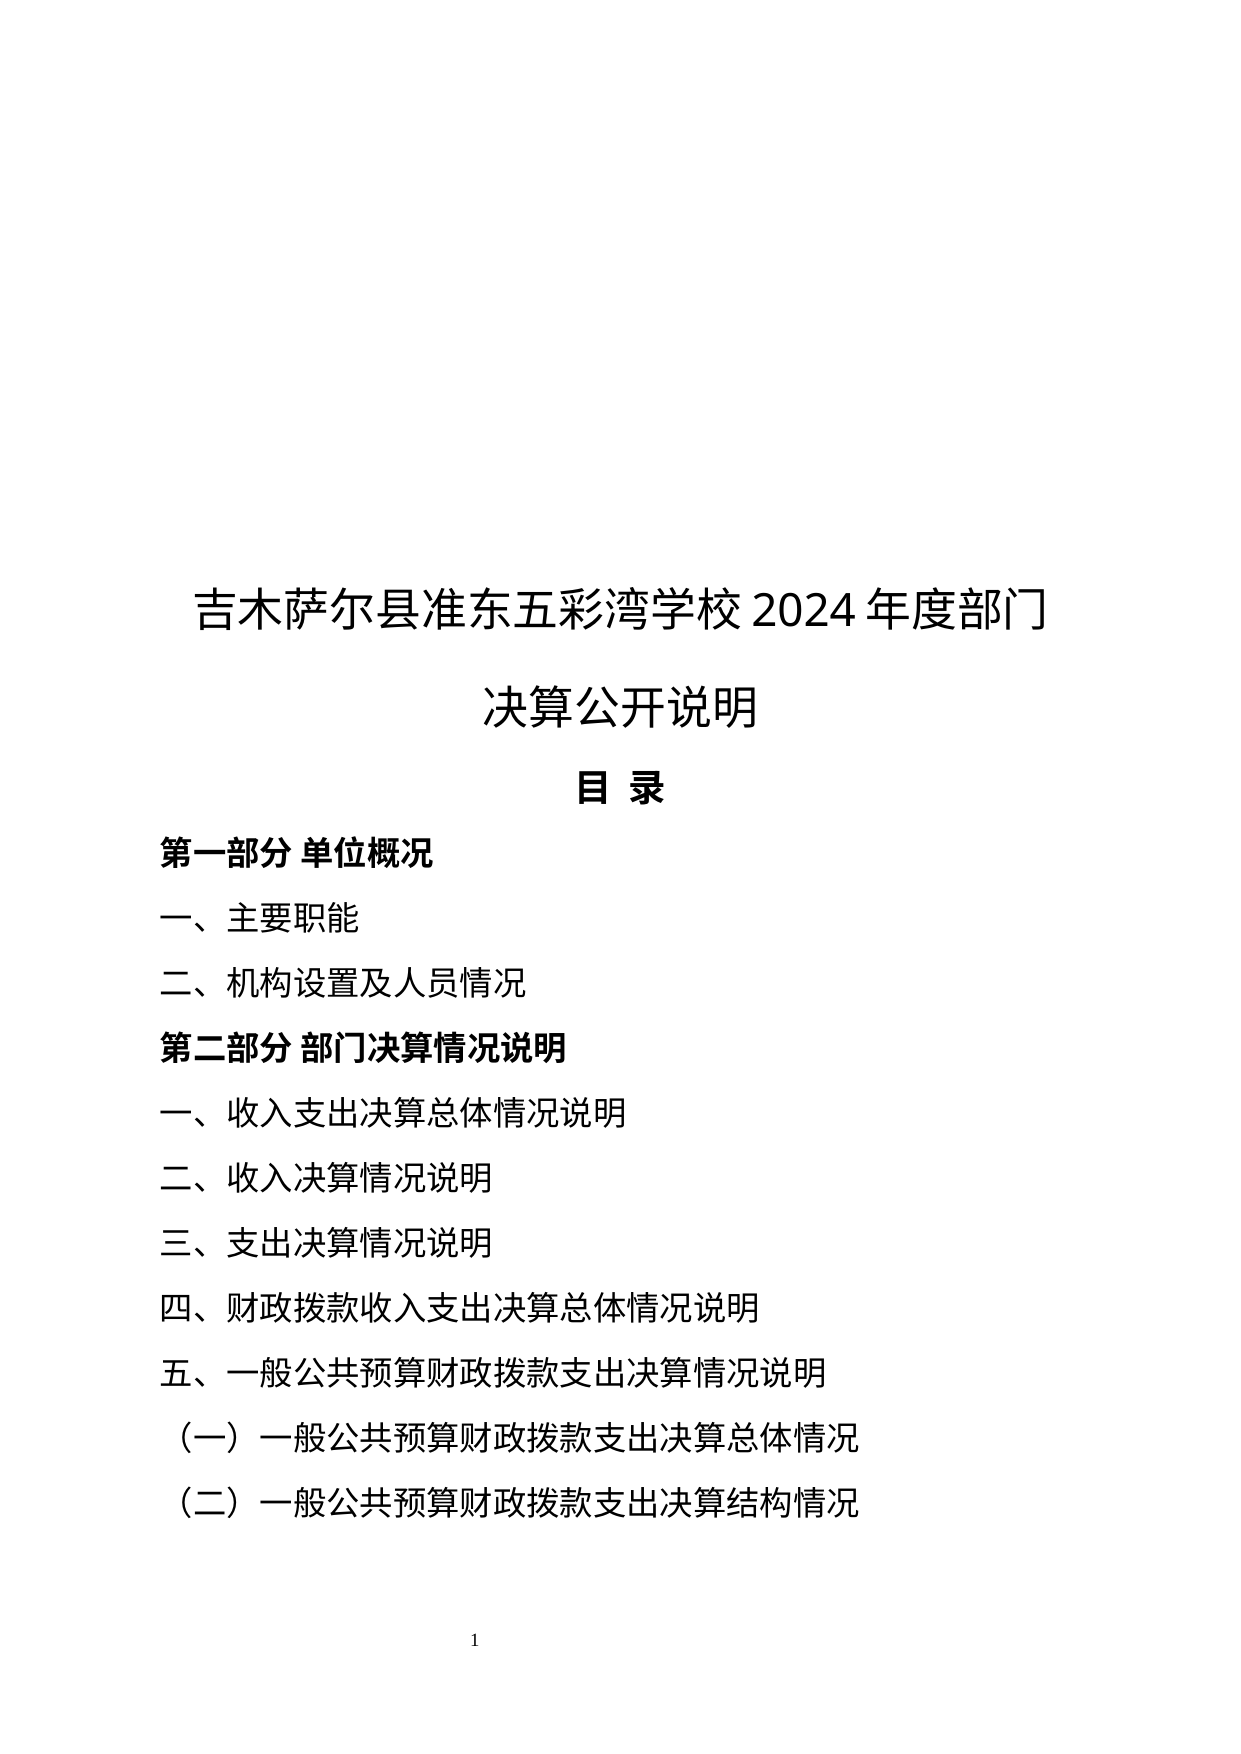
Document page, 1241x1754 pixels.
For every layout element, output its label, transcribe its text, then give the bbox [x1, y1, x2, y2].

text 二、收入决算情况说明 [159, 1143, 1081, 1208]
text 三、支出决算情况说明 [159, 1208, 1081, 1273]
text 目 录 [159, 753, 1081, 818]
text （二）一般公共预算财政拨款支出决算结构情况 [159, 1468, 1081, 1533]
text 决算公开说明 [159, 655, 1081, 753]
text 一、收入支出决算总体情况说明 [159, 1078, 1081, 1143]
text 一、主要职能 [159, 883, 1081, 948]
text 五、一般公共预算财政拨款支出决算情况说明 [159, 1338, 1081, 1403]
text 第二部分 部门决算情况说明 [159, 1013, 1081, 1078]
text （一）一般公共预算财政拨款支出决算总体情况 [159, 1403, 1081, 1468]
text 第一部分 单位概况 [159, 818, 1081, 883]
text 吉木萨尔县准东五彩湾学校2024年度部门 [159, 558, 1081, 655]
text 四、财政拨款收入支出决算总体情况说明 [159, 1273, 1081, 1338]
text 二、机构设置及人员情况 [159, 948, 1081, 1013]
